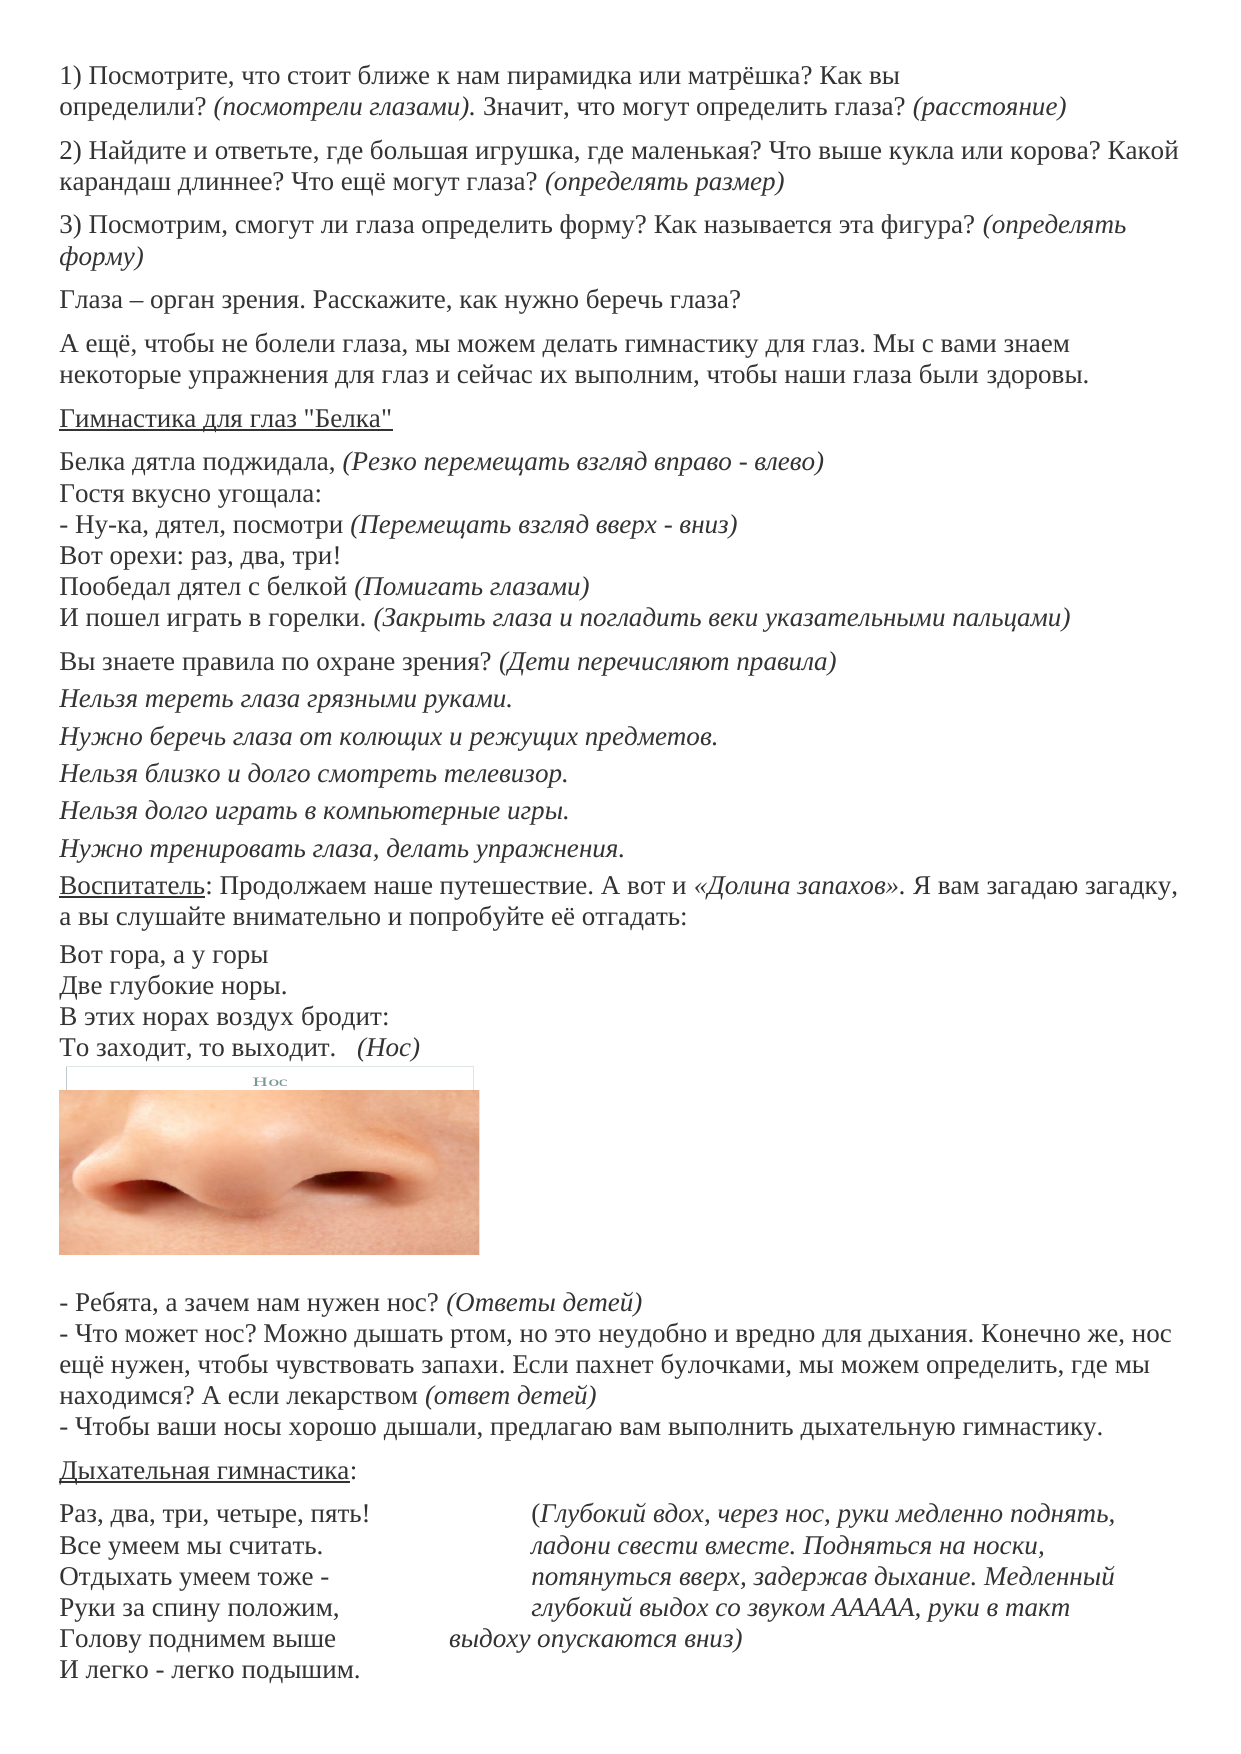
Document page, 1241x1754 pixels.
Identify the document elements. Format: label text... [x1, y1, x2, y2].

text - Что может нос? Можно дышать ртом, но это неудобно и вредно для дыхания. Конечно же, нос ещё нужен, чтобы чувствовать запахи. Если пахнет булочками, мы можем определить, где мы находимся? А если лекарством (ответ детей) [59, 1317, 1181, 1410]
text Гостя вкусно угощала: [59, 477, 1181, 508]
text Нельзя тереть глаза грязными руками. [59, 682, 1181, 713]
text - Ну-ка, дятел, посмотри (Перемещать взгляд вверх - вниз) [59, 508, 1181, 539]
text Голову поднимем выше выдоху опускаются вниз) [59, 1622, 1181, 1653]
text Нельзя долго играть в компьютерные игры. [59, 794, 1181, 826]
text Нужно тренировать глаза, делать упражнения. [59, 832, 1181, 863]
text Вы знаете правила по охране зрения? (Дети перечисляют правила) [59, 645, 1181, 676]
text Две глубокие норы. [59, 969, 1181, 1000]
text Воспитатель: Продолжаем наше путешествие. А вот и «Долина запахов». Я вам загадаю загадку, а вы слушайте внимательно и попробуйте её отгадать: [59, 869, 1181, 932]
text Вот орехи: раз, два, три! [59, 539, 1181, 570]
text И пошел играть в горелки. (Закрыть глаза и погладить веки указательными пальцами) [59, 601, 1181, 632]
text - Чтобы ваши носы хорошо дышали, предлагаю вам выполнить дыхательную гимнастику. [59, 1410, 1181, 1441]
text 2) Найдите и ответьте, где большая игрушка, где маленькая? Что выше кукла или корова? Какой карандаш длиннее? Что ещё могут глаза? (определять размер) [59, 134, 1181, 196]
text Вот гора, а у горы [59, 938, 1181, 969]
text Белка дятла поджидала, (Резко перемещать взгляд вправо - влево) [59, 446, 1181, 477]
text 1) Посмотрите, что стоит ближе к нам пирамидка или матрёшка? Как вы определили? (посмотрели глазами). Значит, что могут определить глаза? (расстояние) [59, 59, 1181, 121]
text В этих норах воздух бродит: [59, 1000, 1181, 1031]
text Раз, два, три, четыре, пять! (Глубокий вдох, через нос, руки медленно поднять, [59, 1498, 1181, 1529]
text Нельзя близко и долго смотреть телевизор. [59, 757, 1181, 788]
text Дыхательная гимнастика: [59, 1454, 1181, 1485]
text Гимнастика для глаз "Белка" [59, 402, 1181, 433]
text Руки за спину положим, глубокий выдох со звуком ААААА, руки в такт [59, 1591, 1181, 1622]
text А ещё, чтобы не болели глаза, мы можем делать гимнастику для глаз. Мы с вами знаем некоторые упражнения для глаз и сейчас их выполним, чтобы наши глаза были здоровы. [59, 327, 1181, 389]
text То заходит, то выходит. (Нос) [59, 1031, 1181, 1062]
text Нужно беречь глаза от колющих и режущих предметов. [59, 720, 1181, 751]
text И легко - легко подышим. [59, 1653, 1181, 1684]
text Пообедал дятел с белкой (Помигать глазами) [59, 570, 1181, 601]
text Глаза – орган зрения. Расскажите, как нужно беречь глаза? [59, 283, 1181, 314]
text 3) Посмотрим, смогут ли глаза определить форму? Как называется эта фигура? (определять форму) [59, 209, 1181, 271]
text Все умеем мы считать. ладони свести вместе. Подняться на носки, [59, 1529, 1181, 1560]
text - Ребята, а зачем нам нужен нос? (Ответы детей) [59, 1286, 1181, 1317]
text Отдыхать умеем тоже - потянуться вверх, задержав дыхание. Медленный [59, 1560, 1181, 1591]
